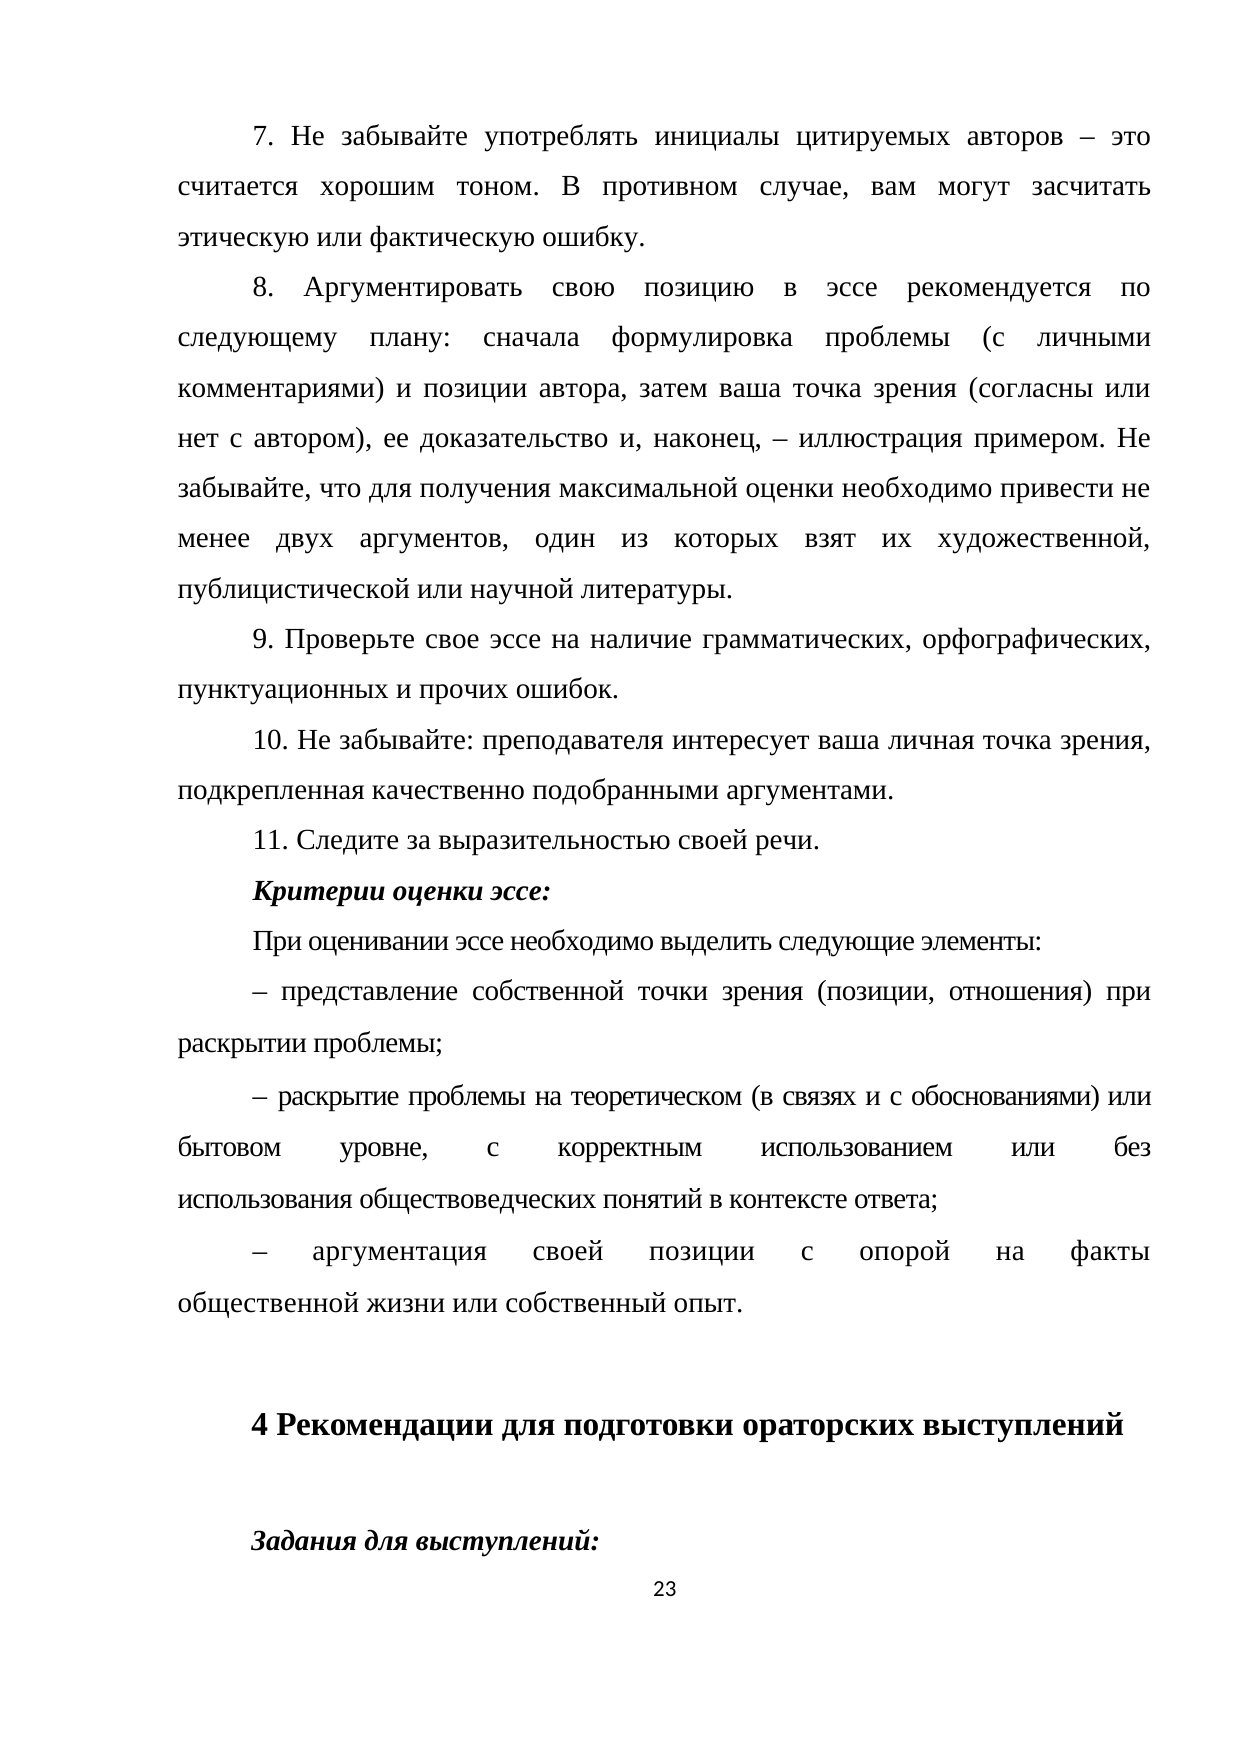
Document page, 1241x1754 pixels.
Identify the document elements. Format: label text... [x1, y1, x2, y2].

subtitle 4 Рекомендации для подготовки ораторских выступлений [177, 1404, 1152, 1442]
text 11. Следите за выразительностью своей речи. [177, 822, 1152, 856]
text 9. Проверьте свое эссе на наличие грамматических, орфографических, пунктуационных и прочих ошибок. [177, 621, 1152, 705]
text Задания для выступлений: [177, 1523, 1152, 1556]
text 10. Не забывайте: преподавателя интересует ваша личная точка зрения, подкрепленная качественно подобранными аргументами. [177, 722, 1152, 806]
text При оценивании эссе необходимо выделить следующие элементы: [177, 923, 1152, 957]
text 7. Не забывайте употреблять инициалы цитируемых авторов – это считается хорошим тоном. В противном случае, вам могут засчитать этическую или фактическую ошибку. [177, 118, 1152, 252]
text – раскрытие проблемы на теоретическом (в связях и с обоснованиями) или бытовом уровне, с корректным использованием или без использования обществоведческих понятий в контексте ответа; [177, 1077, 1152, 1216]
text Критерии оценки эссе: [177, 873, 1152, 906]
text – аргументация своей позиции с опорой на факты общественной жизни или собственный опыт. [177, 1233, 1152, 1319]
text 8. Аргументировать свою позицию в эссе рекомендуется по следующему плану: сначала формулировка проблемы (с личными комментариями) и позиции автора, затем ваша точка зрения (согласны или нет с автором), ее доказательство и, наконец, – иллюстрация примером. Не забывайте, что для получения максимальной оценки необходимо привести не менее двух аргументов, один из которых взят их художественной, публицистической или научной литературы. [177, 269, 1152, 604]
text – представление собственной точки зрения (позиции, отношения) при раскрытии проблемы; [177, 973, 1152, 1059]
